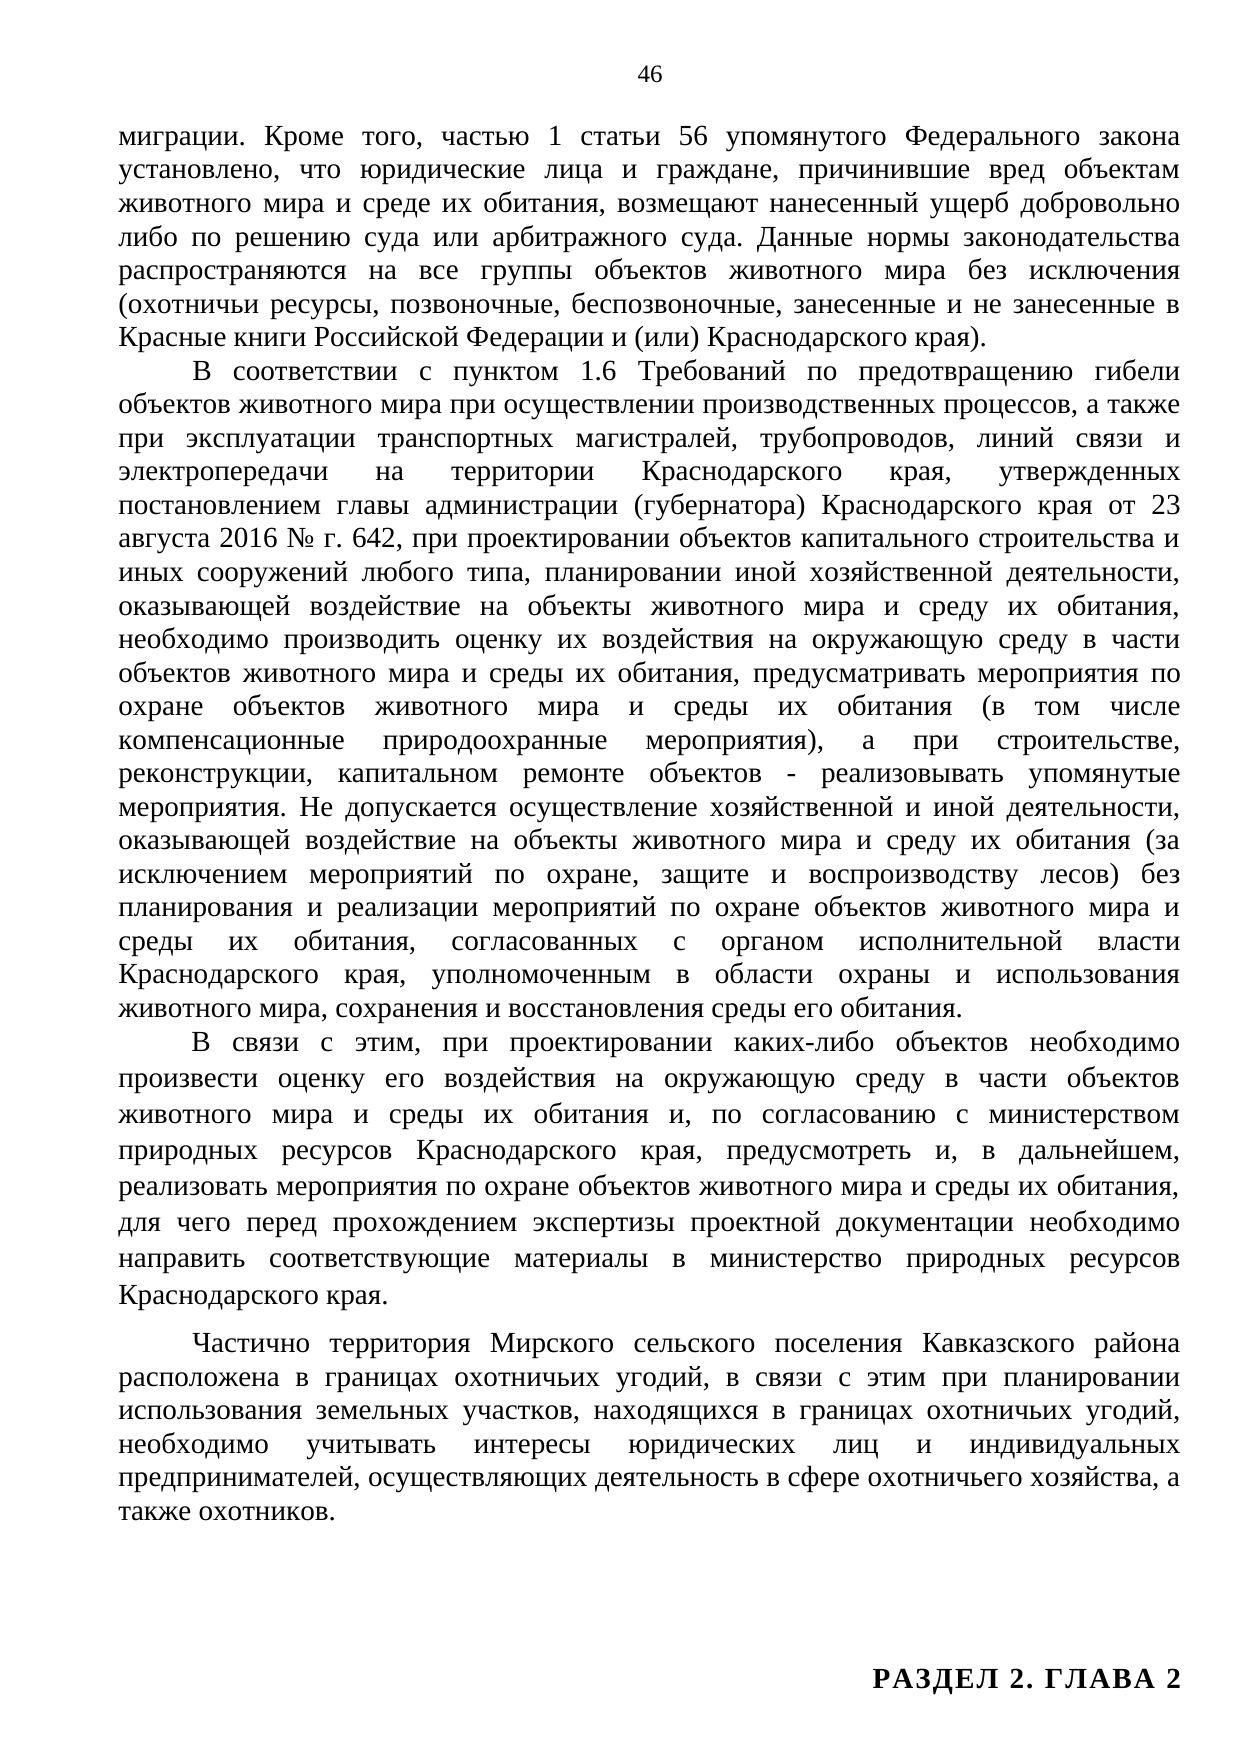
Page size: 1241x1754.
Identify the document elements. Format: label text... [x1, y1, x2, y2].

text Частично территория Мирского сельского поселения Кавказского района расположена в границах охотничьих угодий, в связи с этим при планировании использования земельных участков, находящихся в границах охотничьих угодий, необходимо учитывать интересы юридических лиц и индивидуальных предпринимателей, осуществляющих деятельность в сфере охотничьего хозяйства, а также охотников. [118, 1325, 1181, 1527]
text В соответствии с пунктом 1.6 Требований по предотвращению гибели объектов животного мира при осуществлении производственных процессов, а также при эксплуатации транспортных магистралей, трубопроводов, линий связи и электропередачи на территории Краснодарского края, утвержденных постановлением главы администрации (губернатора) Краснодарского края от 23 августа 2016 № г. 642, при проектировании объектов капитального строительства и иных сооружений любого типа, планировании иной хозяйственной деятельности, оказывающей воздействие на объекты животного мира и среду их обитания, необходимо производить оценку их воздействия на окружающую среду в части объектов животного мира и среды их обитания, предусматривать мероприятия по охране объектов животного мира и среды их обитания (в том числе компенсационные природоохранные мероприятия), а при строительстве, реконструкции, капитальном ремонте объектов - реализовывать упомянутые мероприятия. Не допускается осуществление хозяйственной и иной деятельности, оказывающей воздействие на объекты животного мира и среду их обитания (за исключением мероприятий по охране, защите и воспроизводству лесов) без планирования и реализации мероприятий по охране объектов животного мира и среды их обитания, согласованных с органом исполнительной власти Краснодарского края, уполномоченным в области охраны и использования животного мира, сохранения и восстановления среды его обитания. [118, 353, 1181, 1024]
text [118, 118, 1181, 353]
text В связи с этим, при проектировании каких-либо объектов необходимо произвести оценку его воздействия на окружающую среду в части объектов животного мира и среды их обитания и, по согласованию с министерством природных ресурсов Краснодарского края, предусмотреть и, в дальнейшем, реализовать мероприятия по охране объектов животного мира и среды их обитания, для чего перед прохождением экспертизы проектной документации необходимо направить соответствующие материалы в министерство природных ресурсов Краснодарского края. [118, 1024, 1181, 1310]
